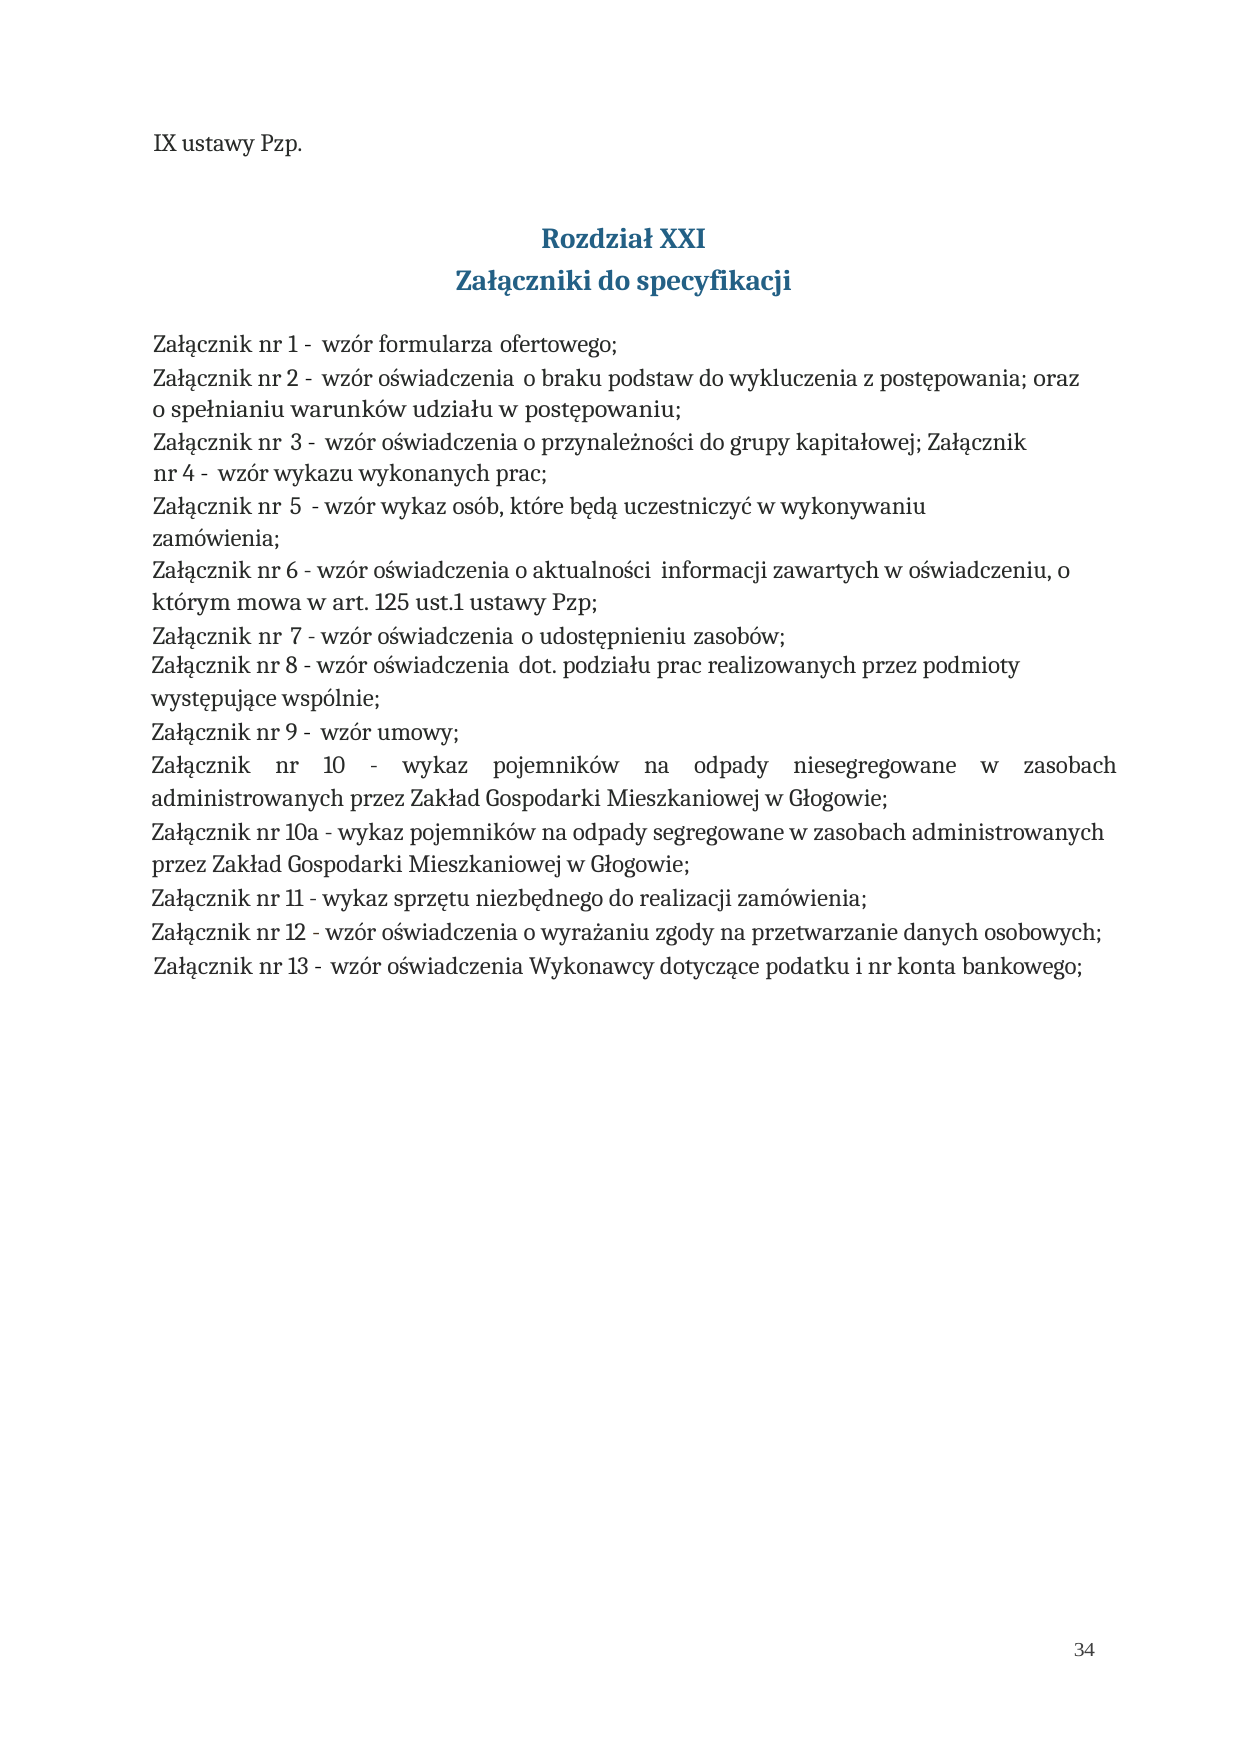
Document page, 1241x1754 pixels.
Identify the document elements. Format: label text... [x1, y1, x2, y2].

text Załącznik nr 3 - wzór oświadczenia o przynależności do grupy kapitałowej; Załącznik nr 4 - wzór wykazu wykonanych prac; [153, 428, 1033, 488]
text Załącznik nr 9 - wzór umowy; [151, 718, 1118, 746]
text Załącznik nr 10a - wykaz pojemników na odpady segregowane w zasobach administrowanych przez Zakład Gospodarki Mieszkaniowej w Głogowie; [151, 818, 1118, 879]
text Załącznik nr 12 - wzór oświadczenia o wyrażaniu zgody na przetwarzanie danych osobowych; [151, 918, 1118, 947]
text Załącznik nr 6 - wzór oświadczenia o aktualności informacji zawartych w oświadczeniu, o którym mowa w art. 125 ust.1 ustawy Pzp; [152, 556, 1089, 617]
text Załączniki do specyfikacji [129, 263, 1118, 297]
text Rozdział XXI [129, 221, 1118, 256]
text Załącznik nr 11 - wykaz sprzętu niezbędnego do realizacji zamówienia; [151, 884, 1118, 913]
text Załącznik nr 8 - wzór oświadczenia dot. podziału prac realizowanych przez podmioty występujące wspólnie; [151, 651, 1118, 712]
text Załącznik nr 1 - wzór formularza ofertowego; [153, 330, 1117, 359]
text Załącznik nr 7 - wzór oświadczenia o udostępnieniu zasobów; [152, 621, 1117, 650]
text Załącznik nr 5 - wzór wykaz osób, które będą uczestniczyć w wykonywaniu zamówienia; [152, 492, 1033, 552]
text Załącznik nr 10 - wykaz pojemników na odpady niesegregowane w zasobach administrowanych przez Zakład Gospodarki Mieszkaniowej w Głogowie; [151, 751, 1118, 813]
text Załącznik nr 2 - wzór oświadczenia o braku podstaw do wykluczenia z postępowania; oraz o spełnianiu warunków udziału w postępowaniu; [152, 363, 1097, 423]
text Załącznik nr 13 - wzór oświadczenia Wykonawcy dotyczące podatku i nr konta bankowego; [153, 952, 1106, 980]
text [153, 129, 1099, 157]
